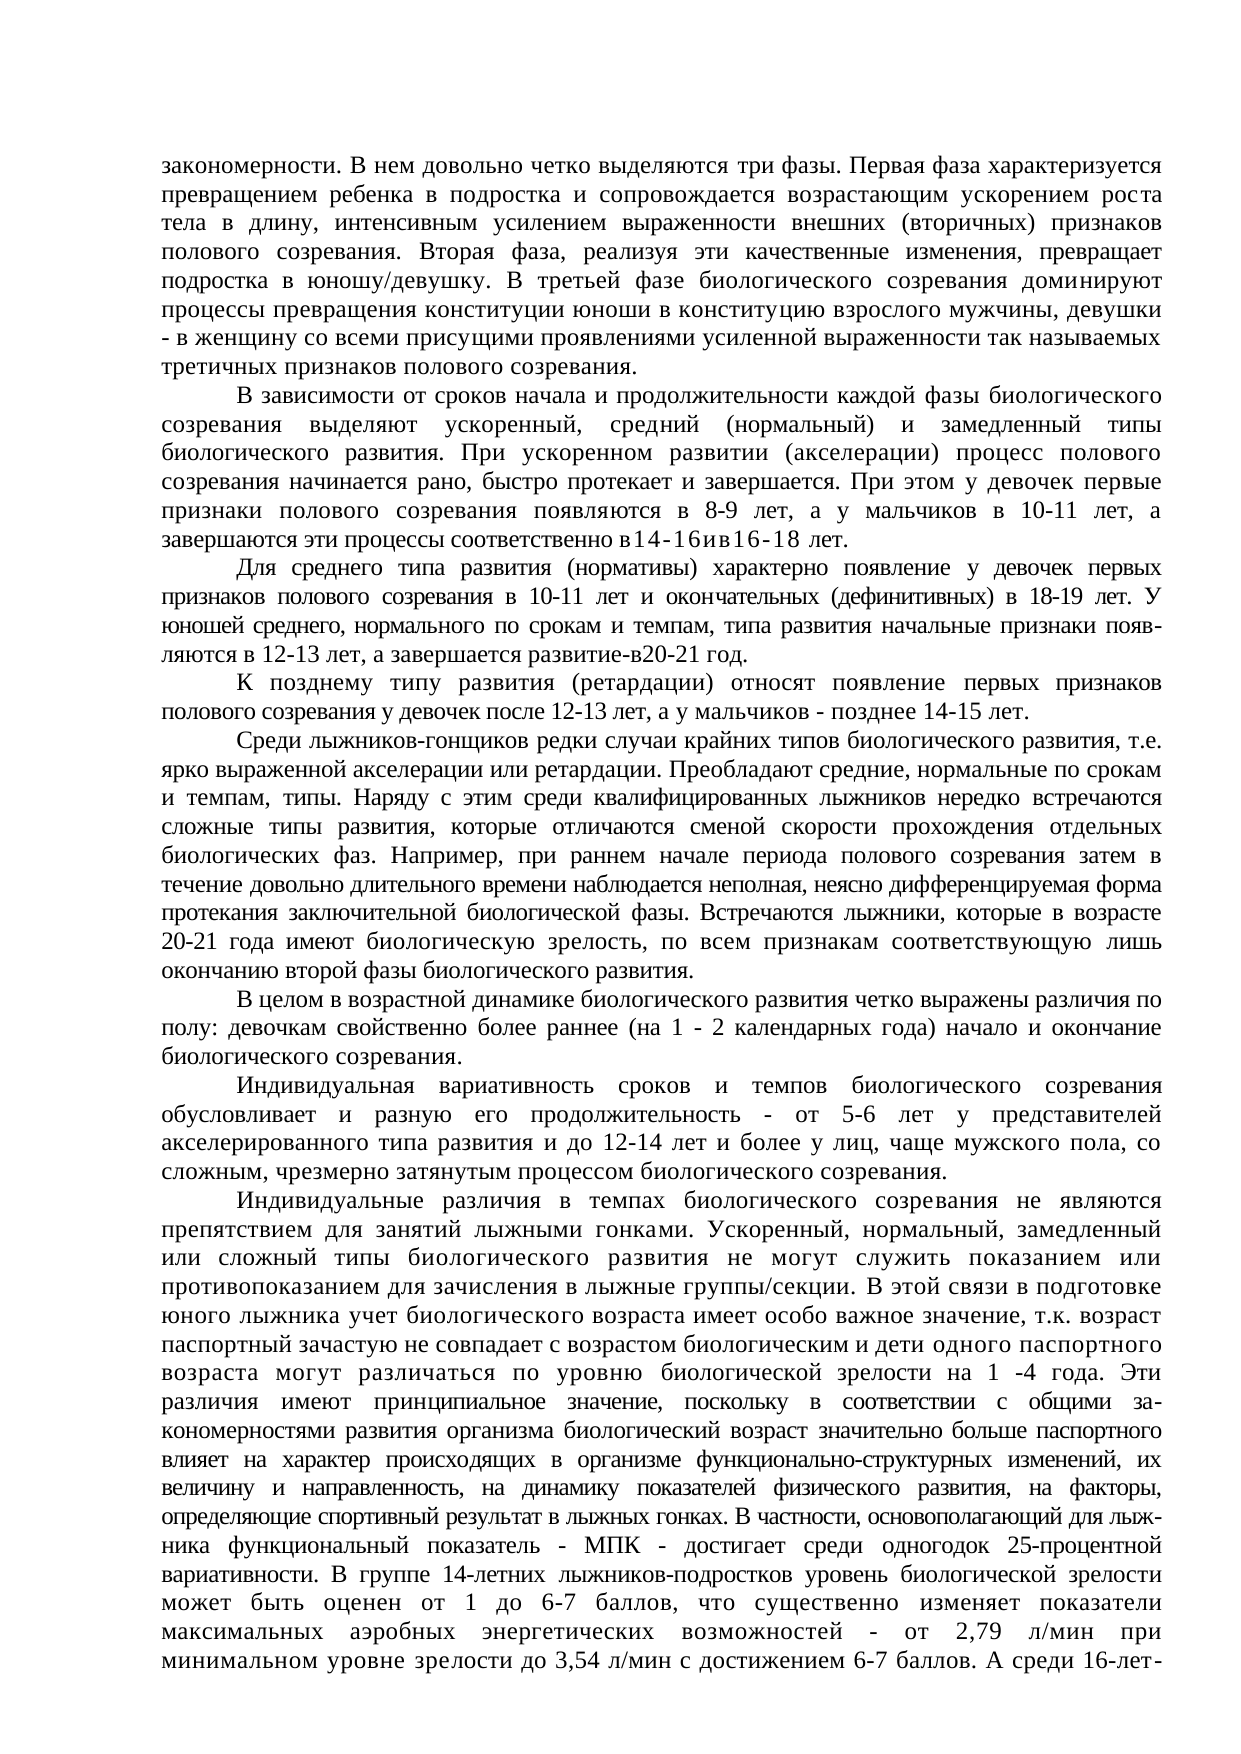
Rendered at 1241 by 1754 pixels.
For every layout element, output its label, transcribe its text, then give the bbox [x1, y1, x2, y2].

text Индивидуальная вариативность сроков и темпов биологического созревания обусловливает и разную его продолжительность - от 5-6 лет у представителей акселерированного типа развития и до 12-14 лет и более у лиц, чаще мужского пола, со сложным, чрезмерно затянутым процессом биологического созревания. [161, 1070, 1162, 1185]
text В зависимости от сроков начала и продолжительности каждой фазы биологического созревания выделяют ускоренный, средний (нормальный) и замедленный типы биологического развития. При ускоренном развитии (акселерации) процесс полового созревания начинается рано, быстро протекает и завершается. При этом у девочек первые признаки полового созревания появляются в 8-9 лет, а у мальчиков в 10-11 лет, а завершаются эти процессы соответственно в14-16ив16-18 лет. [161, 380, 1162, 552]
text Для среднего типа развития (нормативы) характерно появление у девочек первых признаков полового созревания в 10-11 лет и окончательных (дефинитивных) в 18-19 лет. У юношей среднего, нормального по срокам и темпам, типа развития начальные признаки появляются в 12-13 лет, а завершается развитие-в20-21 год. [161, 552, 1162, 667]
text К позднему типу развития (ретардации) относят появление первых признаков полового созревания у девочек после 12-13 лет, а у мальчиков - позднее 14-15 лет. [161, 667, 1162, 725]
text В целом в возрастной динамике биологического развития четко выражены различия по полу: девочкам свойственно более раннее (на 1 - 2 календарных года) начало и окончание биологического созревания. [161, 984, 1162, 1070]
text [161, 150, 1162, 380]
text Среди лыжников-гонщиков редки случаи крайних типов биологического развития, т.е. ярко выраженной акселерации или ретардации. Преобладают средние, нормальные по срокам и темпам, типы. Наряду с этим среди квалифицированных лыжников нередко встречаются сложные типы развития, которые отличаются сменой скорости прохождения отдельных биологических фаз. Например, при раннем начале периода полового созревания затем в течение довольно длительного времени наблюдается неполная, неясно дифференцируемая форма протекания заключительной биологической фазы. Встречаются лыжники, которые в возрасте 20-21 года имеют биологическую зрелость, по всем признакам соответствующую лишь окончанию второй фазы биологического развития. [161, 725, 1162, 984]
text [161, 1185, 1162, 1674]
